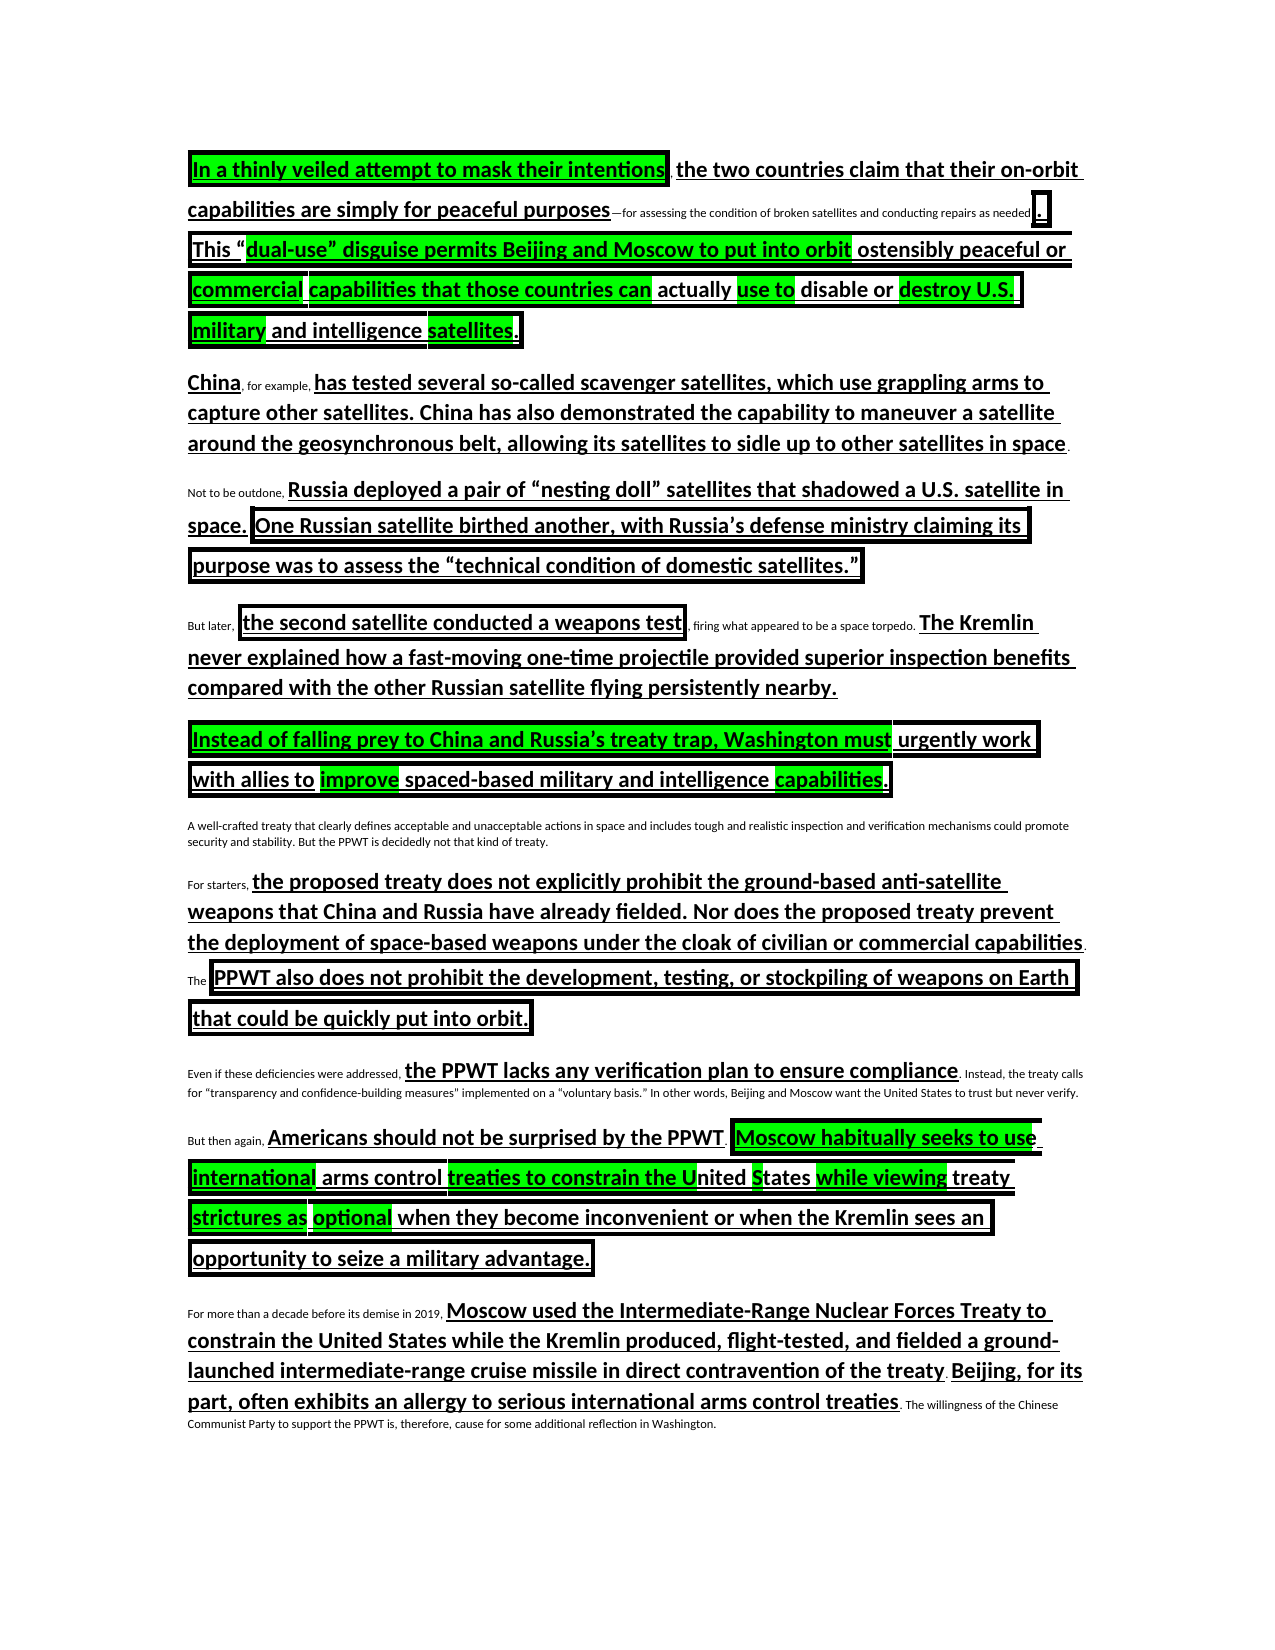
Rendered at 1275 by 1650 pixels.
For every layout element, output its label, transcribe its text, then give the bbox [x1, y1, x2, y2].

text But later, the second satellite conducted a weapons test, firing what appeared to be a space torpedo. The Kremlin never explained how a fast-moving one-time projectile provided superior inspection benefits compared with the other Russian satellite flying persistently nearby. [187, 604, 1087, 702]
text For more than a decade before its demise in 2019, Moscow used the Intermediate-Range Nuclear Forces Treaty to constrain the United States while the Kremlin produced, flight-tested, and fielded a ground-launched intermediate-range cruise missile in direct contravention of the treaty. Beijing, for its part, often exhibits an allergy to serious international arms control treaties. The willingness of the Chinese Communist Party to support the PPWT is, therefore, cause for some additional reflection in Washington. [187, 1296, 1087, 1431]
text But then again, Americans should not be surprised by the PPWT. Moscow habitually seeks to use international arms control treaties to constrain the United States while viewing treaty strictures as optional when they become inconvenient or when the Kremlin sees an opportunity to seize a military advantage. [187, 1118, 1087, 1277]
text Not to be outdone, Russia deployed a pair of “nesting doll” satellites that shadowed a U.S. satellite in space. One Russian satellite birthed another, with Russia’s defense ministry claiming its purpose was to assess the “technical condition of domestic satellites.” [187, 476, 1087, 584]
text In a thinly veiled attempt to mask their intentions, the two countries claim that their on-orbit capabilities are simply for peaceful purposes—for assessing the condition of broken satellites and conducting repairs as needed. This “dual-use” disguise permits Beijing and Moscow to put into orbit ostensibly peaceful or commercial capabilities that those countries can actually use to disable or destroy U.S. military and intelligence satellites. [187, 150, 1087, 349]
text Instead of falling prey to China and Russia’s treaty trap, Washington must urgently work with allies to improve spaced-based military and intelligence capabilities. [187, 720, 1087, 798]
text Even if these deficiencies were addressed, the PPWT lacks any verification plan to ensure compliance. Instead, the treaty calls for “transparency and confidence-building measures” implemented on a “voluntary basis.” In other words, Beijing and Moscow want the United States to trust but never verify. [187, 1056, 1087, 1100]
text For starters, the proposed treaty does not explicitly prohibit the ground-based anti-satellite weapons that China and Russia have already fielded. Nor does the proposed treaty prevent the deployment of space-based weapons under the cloak of civilian or commercial capabilities. The PPWT also does not prohibit the development, testing, or stockpiling of weapons on Earth that could be quickly put into orbit. [187, 867, 1087, 1036]
text A well-crafted treaty that clearly defines acceptable and unacceptable actions in space and includes tough and realistic inspection and verification mechanisms could promote security and stability. But the PPWT is decidedly not that kind of treaty. [187, 818, 1087, 849]
text China, for example, has tested several so-called scavenger satellites, which use grappling arms to capture other satellites. China has also demonstrated the capability to maneuver a satellite around the geosynchronous belt, allowing its satellites to sidle up to other satellites in space. [187, 368, 1087, 457]
